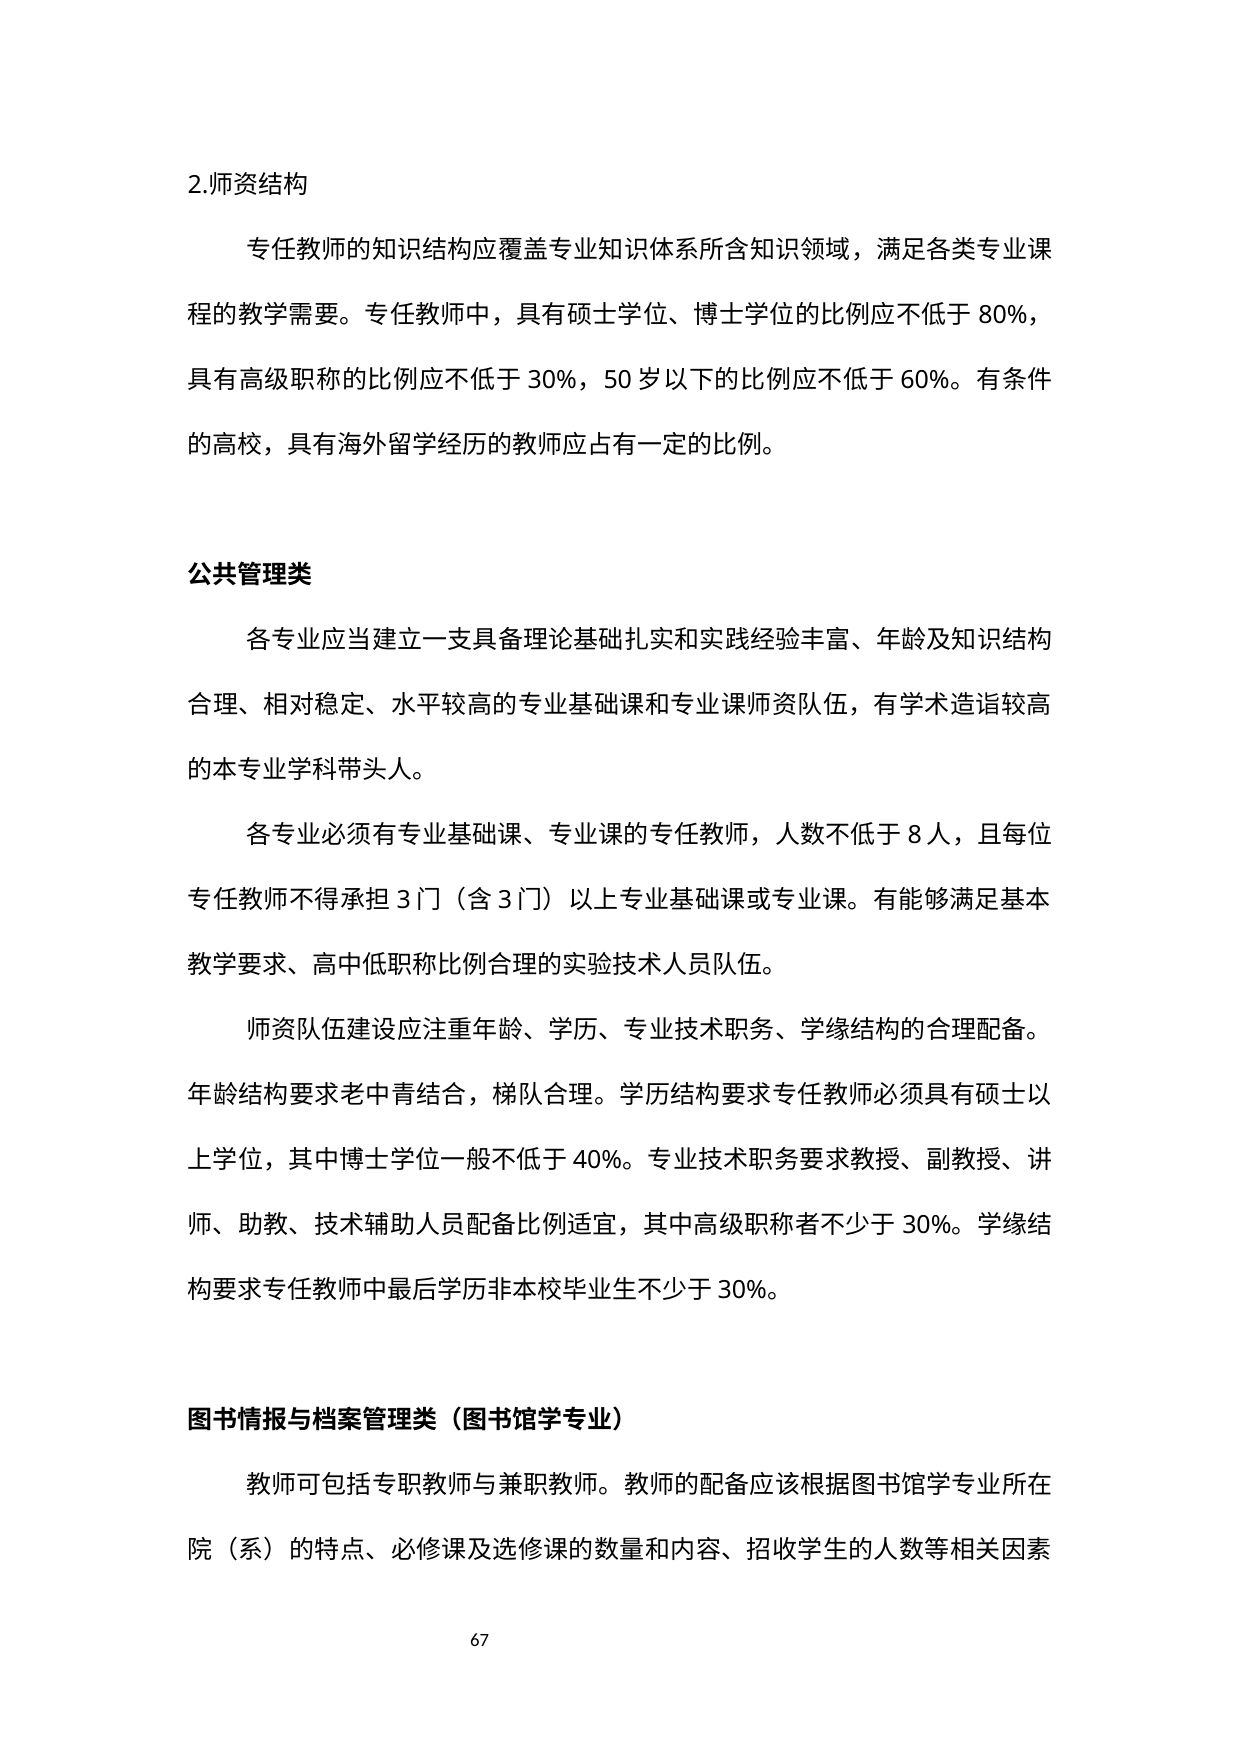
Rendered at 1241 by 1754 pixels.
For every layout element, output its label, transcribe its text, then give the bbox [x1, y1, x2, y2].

text 专任教师的知识结构应覆盖专业知识体系所含知识领域，满足各类专业课程的教学需要。专任教师中，具有硕士学位、博士学位的比例应不低于80%，具有高级职称的比例应不低于30%，50岁以下的比例应不低于60%。有条件的高校，具有海外留学经历的教师应占有一定的比例。 [187, 215, 1053, 475]
subtitle 图书情报与档案管理类（图书馆学专业） [187, 1385, 1053, 1450]
text 各专业必须有专业基础课、专业课的专任教师，人数不低于8人，且每位专任教师不得承担3门（含3门）以上专业基础课或专业课。有能够满足基本教学要求、高中低职称比例合理的实验技术人员队伍。 [187, 800, 1053, 995]
text 各专业应当建立一支具备理论基础扎实和实践经验丰富、年龄及知识结构合理、相对稳定、水平较高的专业基础课和专业课师资队伍，有学术造诣较高的本专业学科带头人。 [187, 605, 1053, 800]
text 师资队伍建设应注重年龄、学历、专业技术职务、学缘结构的合理配备。年龄结构要求老中青结合，梯队合理。学历结构要求专任教师必须具有硕士以上学位，其中博士学位一般不低于40%。专业技术职务要求教授、副教授、讲师、助教、技术辅助人员配备比例适宜，其中高级职称者不少于30%。学缘结构要求专任教师中最后学历非本校毕业生不少于30%。 [187, 995, 1053, 1320]
subtitle 公共管理类 [187, 540, 1053, 605]
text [187, 1450, 1053, 1580]
text 2.师资结构 [187, 150, 1053, 215]
